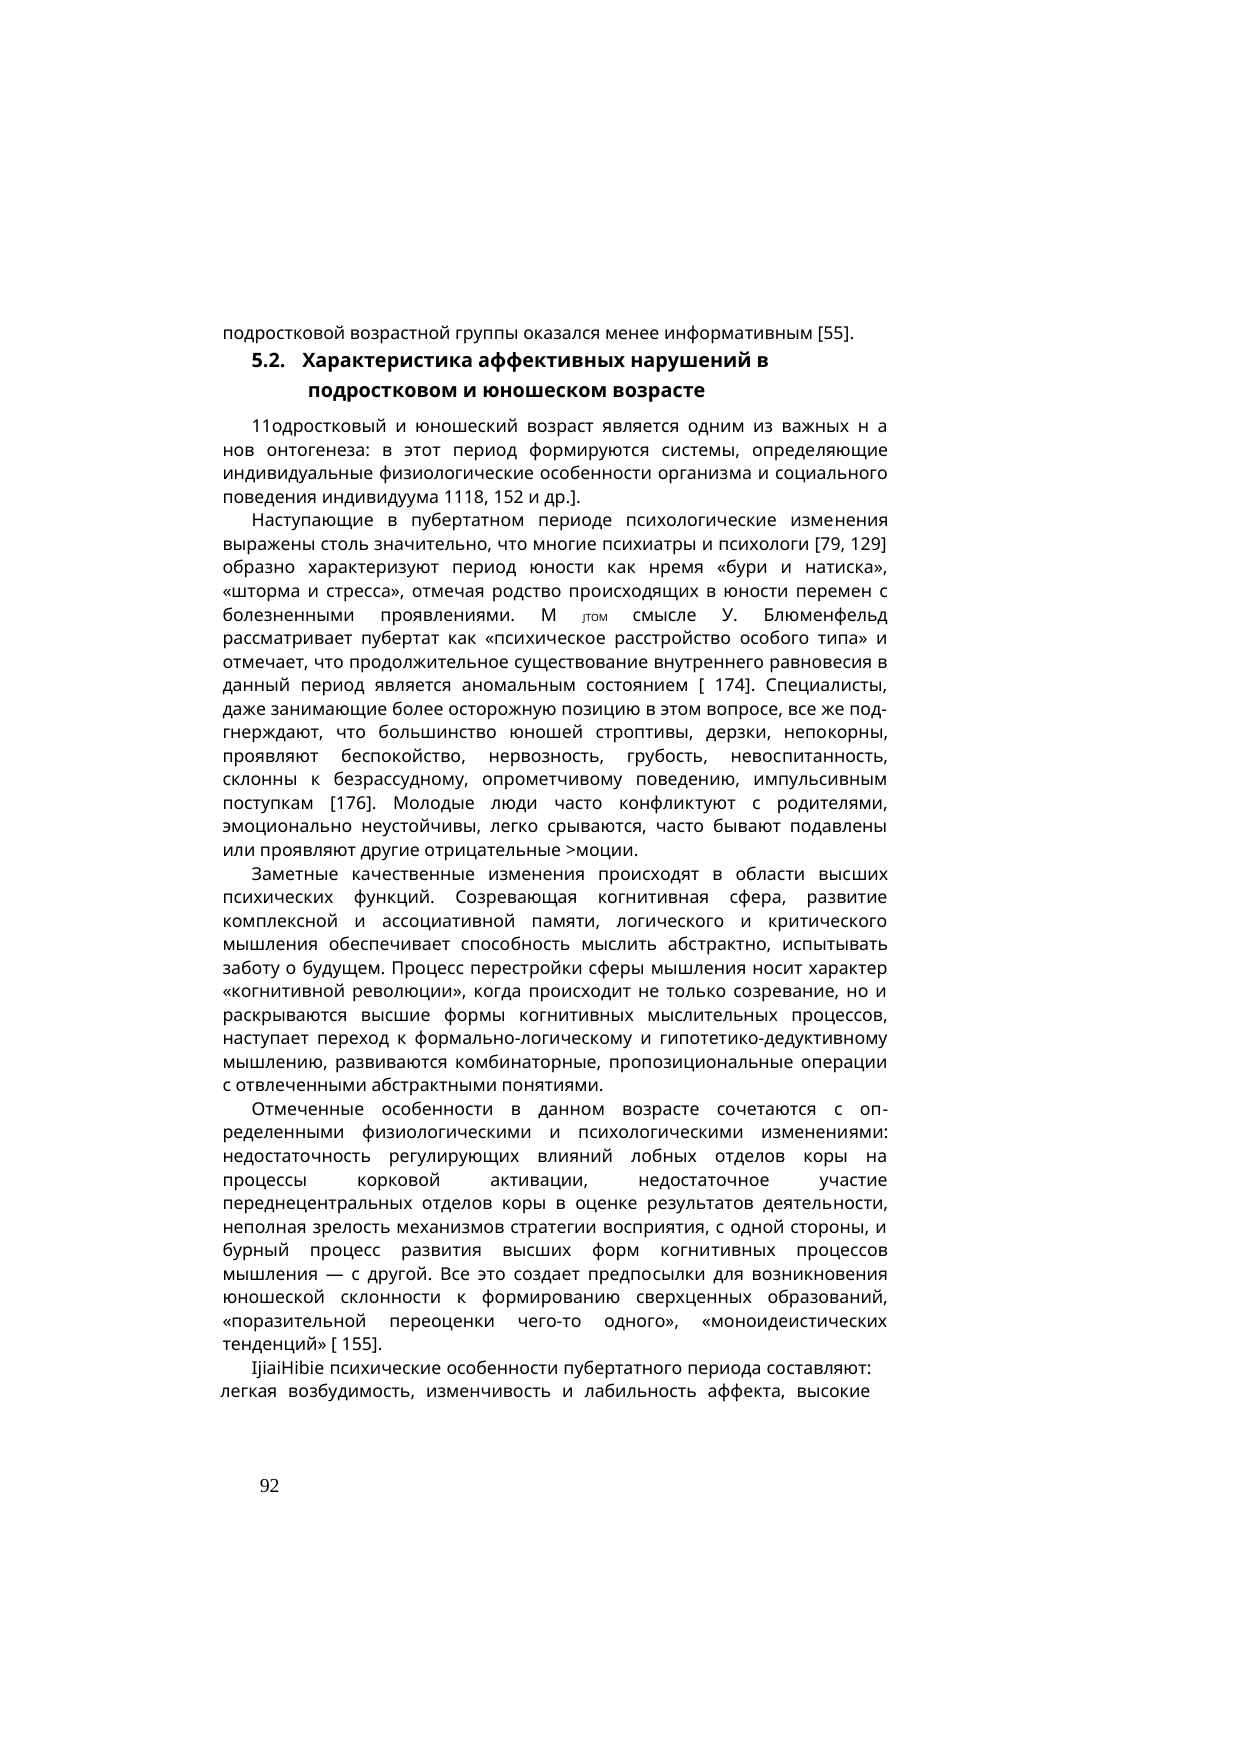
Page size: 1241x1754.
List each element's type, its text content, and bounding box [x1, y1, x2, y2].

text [220, 1356, 871, 1403]
text Наступающие в пубертатном периоде психологические изменения выражены столь значительно, что многие психиатры и психологи [79, 129] образно характеризуют период юности как нремя «бури и натиска», «шторма и стресса», отмечая родство происходящих в юности перемен с болезненными проявлениями. М jtom смысле У. Блюменфельд рассматривает пубертат как «психическое расстройство особого типа» и отмечает, что продолжительное существование внутреннего равновесия в данный период является аномальным состоянием [ 174]. Специалисты, даже занимающие более осторожную позицию в этом вопросе, все же под- гнерждают, что большинство юношей строптивы, дерзки, непокорны, проявляют беспокойство, нервозность, грубость, невоспитанность, склонны к безрассудному, опрометчивому поведению, импульсивным поступкам [176]. Молодые люди часто конфликтуют с родителями, эмоционально неустойчивы, легко срываются, часто бывают подавлены или проявляют другие отрицательные >моции. [222, 508, 888, 861]
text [222, 320, 888, 344]
text Отмеченные особенности в данном возрасте сочетаются с определенными физиологическими и психологическими изменениями: недостаточность регулирующих влияний лобных отделов коры на процессы корковой активации, недостаточное участие переднецентральных отделов коры в оценке результатов деятельности, неполная зрелость механизмов стратегии восприятия, с одной стороны, и бурный процесс развития высших форм когнитивных процессов мышления — с другой. Все это создает предпосылки для возникновения юношеской склонности к формированию сверхценных образований, «поразительной переоценки чего-то одного», «моноидеистических тенденций» [ 155]. [222, 1097, 888, 1356]
text 11одростковый и юношеский возраст является одним из важных н а нов онтогенеза: в этот период формируются системы, определяющие индивидуальные физиологические особенности организма и социального поведения индивидуума 1118, 152 и др.]. [222, 414, 888, 508]
text Заметные качественные изменения происходят в области высших психических функций. Созревающая когнитивная сфера, развитие комплексной и ассоциативной памяти, логического и критического мышления обеспечивает способность мыслить абстрактно, испытывать заботу о будущем. Процесс перестройки сферы мышления носит характер «когнитивной революции», когда происходит не только созревание, но и раскрываются высшие формы когнитивных мыслительных процессов, наступает переход к формально-логическому и гипотетико-дедуктивному мышлению, развиваются комбинаторные, пропозициональные операции с отвлеченными абстрактными понятиями. [222, 861, 888, 1097]
list Характеристика аффективных нарушений в подростковом и юношеском возрасте [251, 344, 853, 403]
